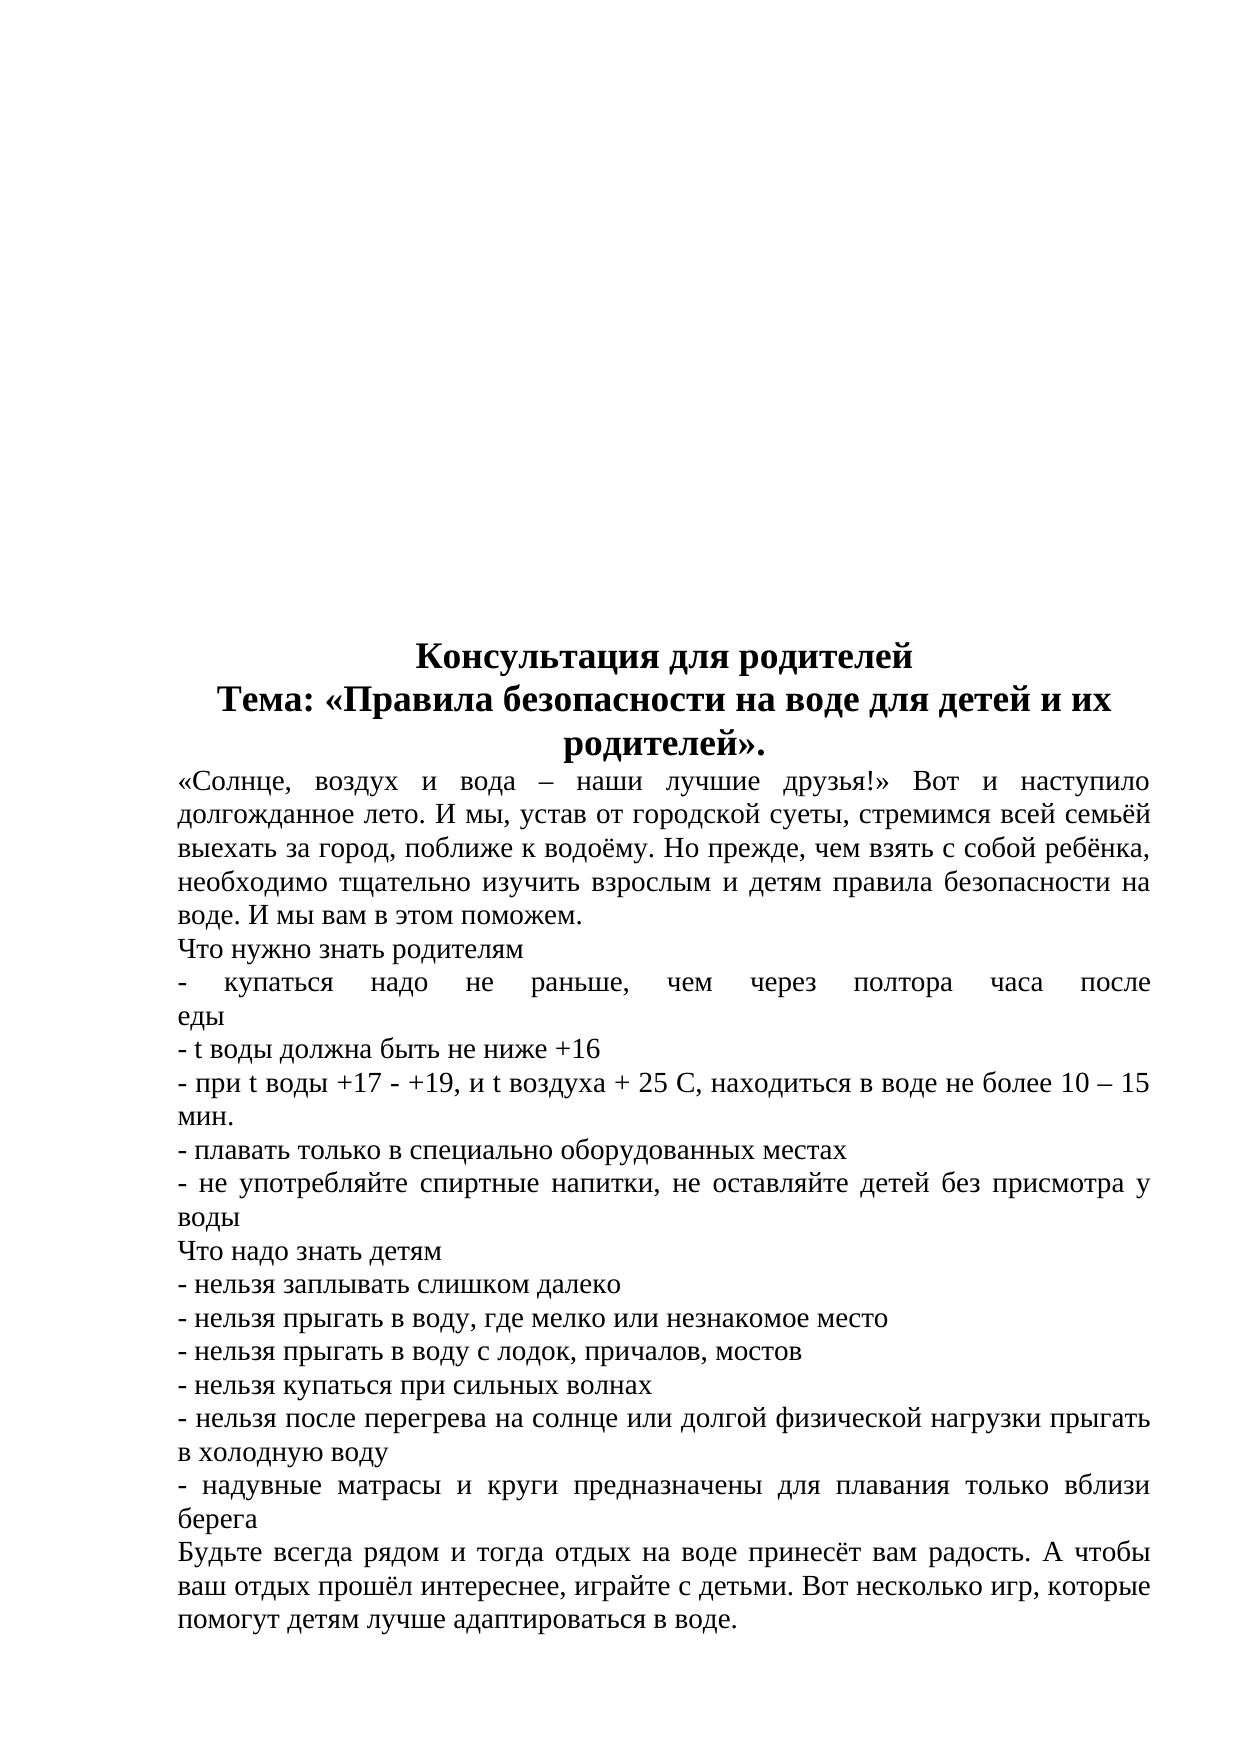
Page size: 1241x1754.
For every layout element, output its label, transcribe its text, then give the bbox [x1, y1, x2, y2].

text - купаться надо не раньше, чем через полтора часа после еды [177, 964, 1152, 1031]
text «Солнце, воздух и вода – наши лучшие друзья!» Вот и наступило долгожданное лето. И мы, устав от городской суеты, стремимся всей семьёй выехать за город, поближе к водоёму. Но прежде, чем взять с собой ребёнка, необходимо тщательно изучить взрослым и детям правила безопасности на воде. И мы вам в этом поможем. [177, 763, 1152, 931]
text Тема: «Правила безопасности на воде для детей и их родителей». [177, 677, 1152, 763]
text - плавать только в специально оборудованных местах [177, 1132, 1152, 1166]
text Будьте всегда рядом и тогда отдых на воде принесёт вам радость. А чтобы ваш отдых прошёл интереснее, играйте с детьми. Вот несколько игр, которые помогут детям лучше адаптироваться в воде. [177, 1534, 1152, 1635]
text - нельзя купаться при сильных волнах [177, 1367, 1152, 1400]
text - нельзя после перегрева на солнце или долгой физической нагрузки прыгать в холодную воду [177, 1400, 1152, 1467]
text - не употребляйте спиртные напитки, не оставляйте детей без присмотра у воды [177, 1166, 1152, 1233]
text - нельзя прыгать в воду с лодок, причалов, мостов [177, 1333, 1152, 1367]
text - при t воды +17 - +19, и t воздуха + 25 С, находиться в воде не более 10 – 15 мин. [177, 1065, 1152, 1132]
text Что надо знать детям [177, 1233, 1152, 1266]
text - надувные матрасы и круги предназначены для плавания только вблизи берега [177, 1467, 1152, 1534]
text Что нужно знать родителям [177, 931, 1152, 964]
text - t воды должна быть не ниже +16 [177, 1031, 1152, 1065]
text - нельзя заплывать слишком далеко [177, 1266, 1152, 1300]
text Консультация для родителей [177, 634, 1152, 677]
text - нельзя прыгать в воду, где мелко или незнакомое место [177, 1300, 1152, 1333]
